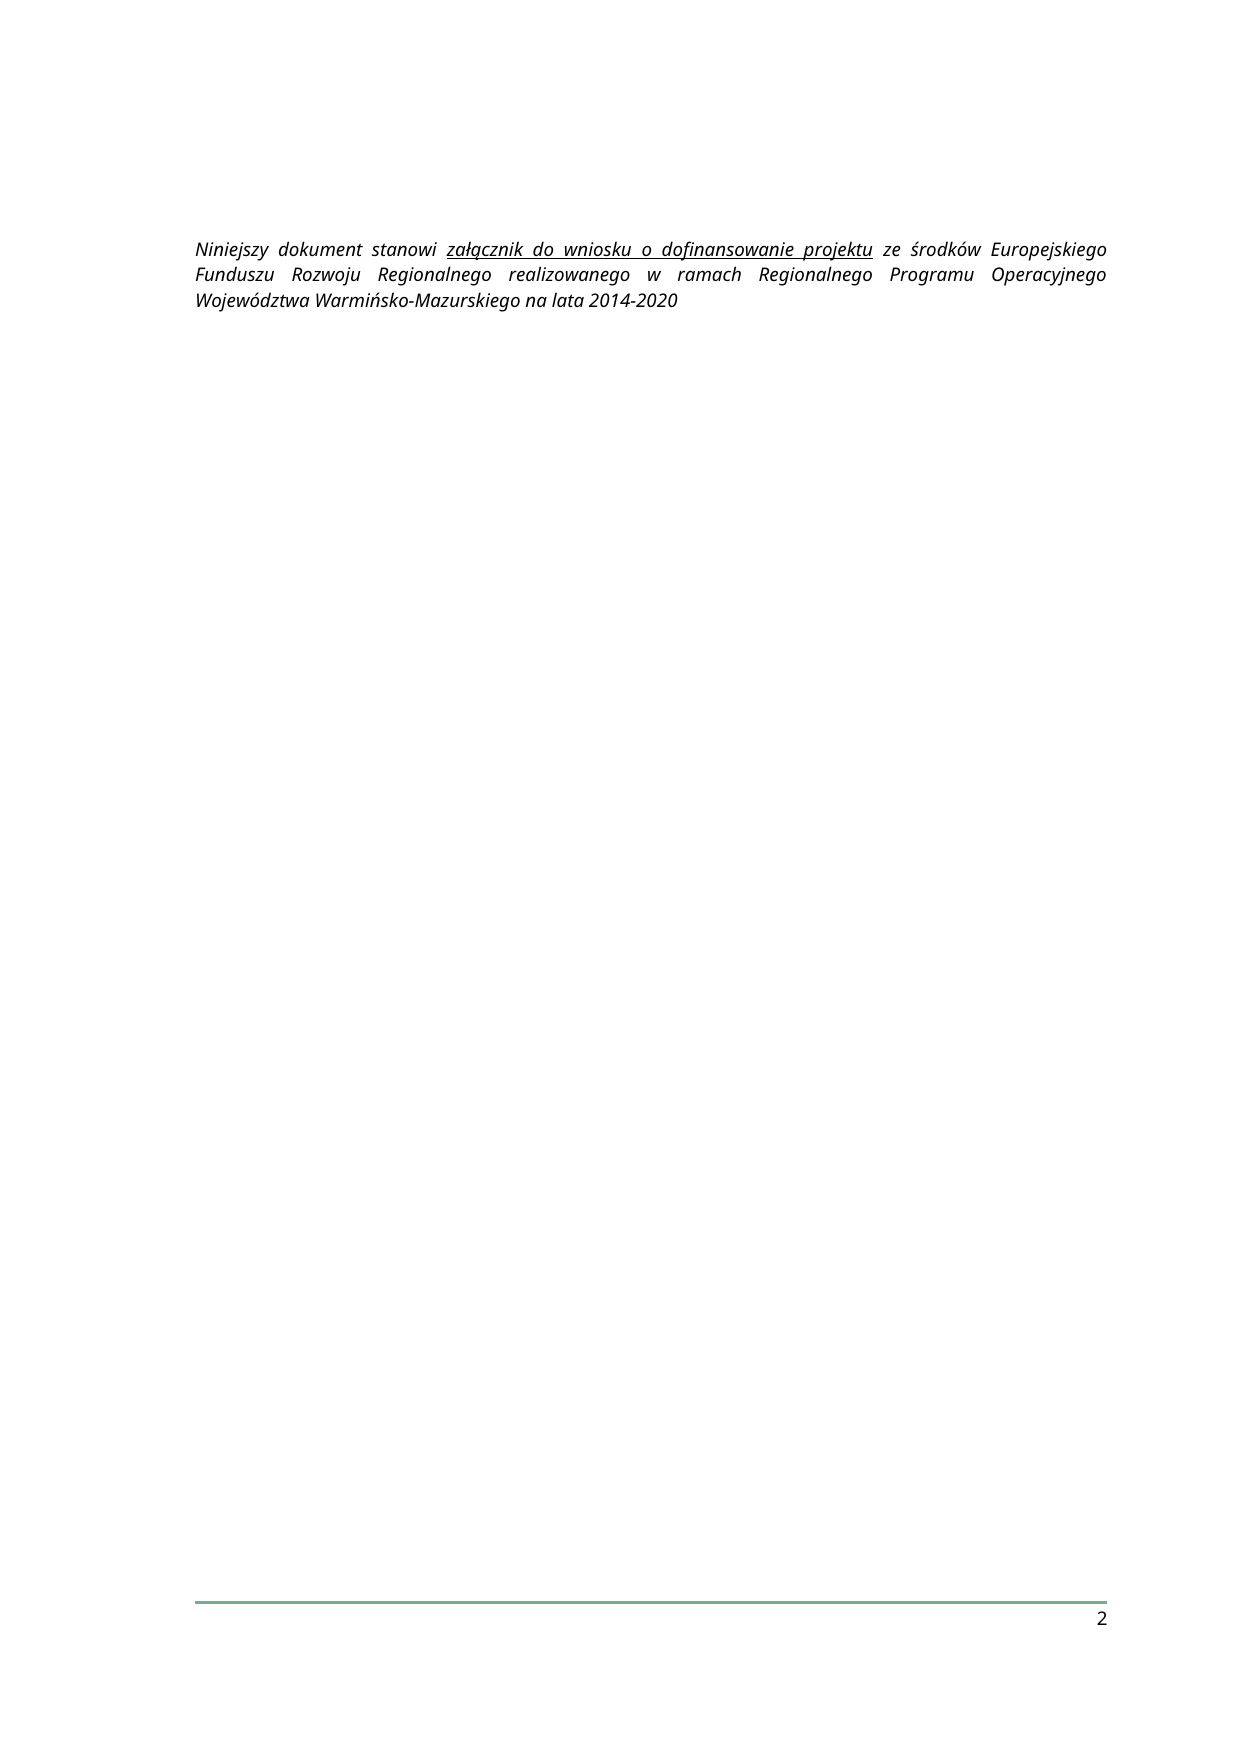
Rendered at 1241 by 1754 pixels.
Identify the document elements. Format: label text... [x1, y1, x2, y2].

text Niniejszy dokument stanowi załącznik do wniosku o dofinansowanie projektu ze środków Europejskiego Funduszu Rozwoju Regionalnego realizowanego w ramach Regionalnego Programu Operacyjnego Województwa Warmińsko-Mazurskiego na lata 2014-2020 [195, 236, 1107, 313]
